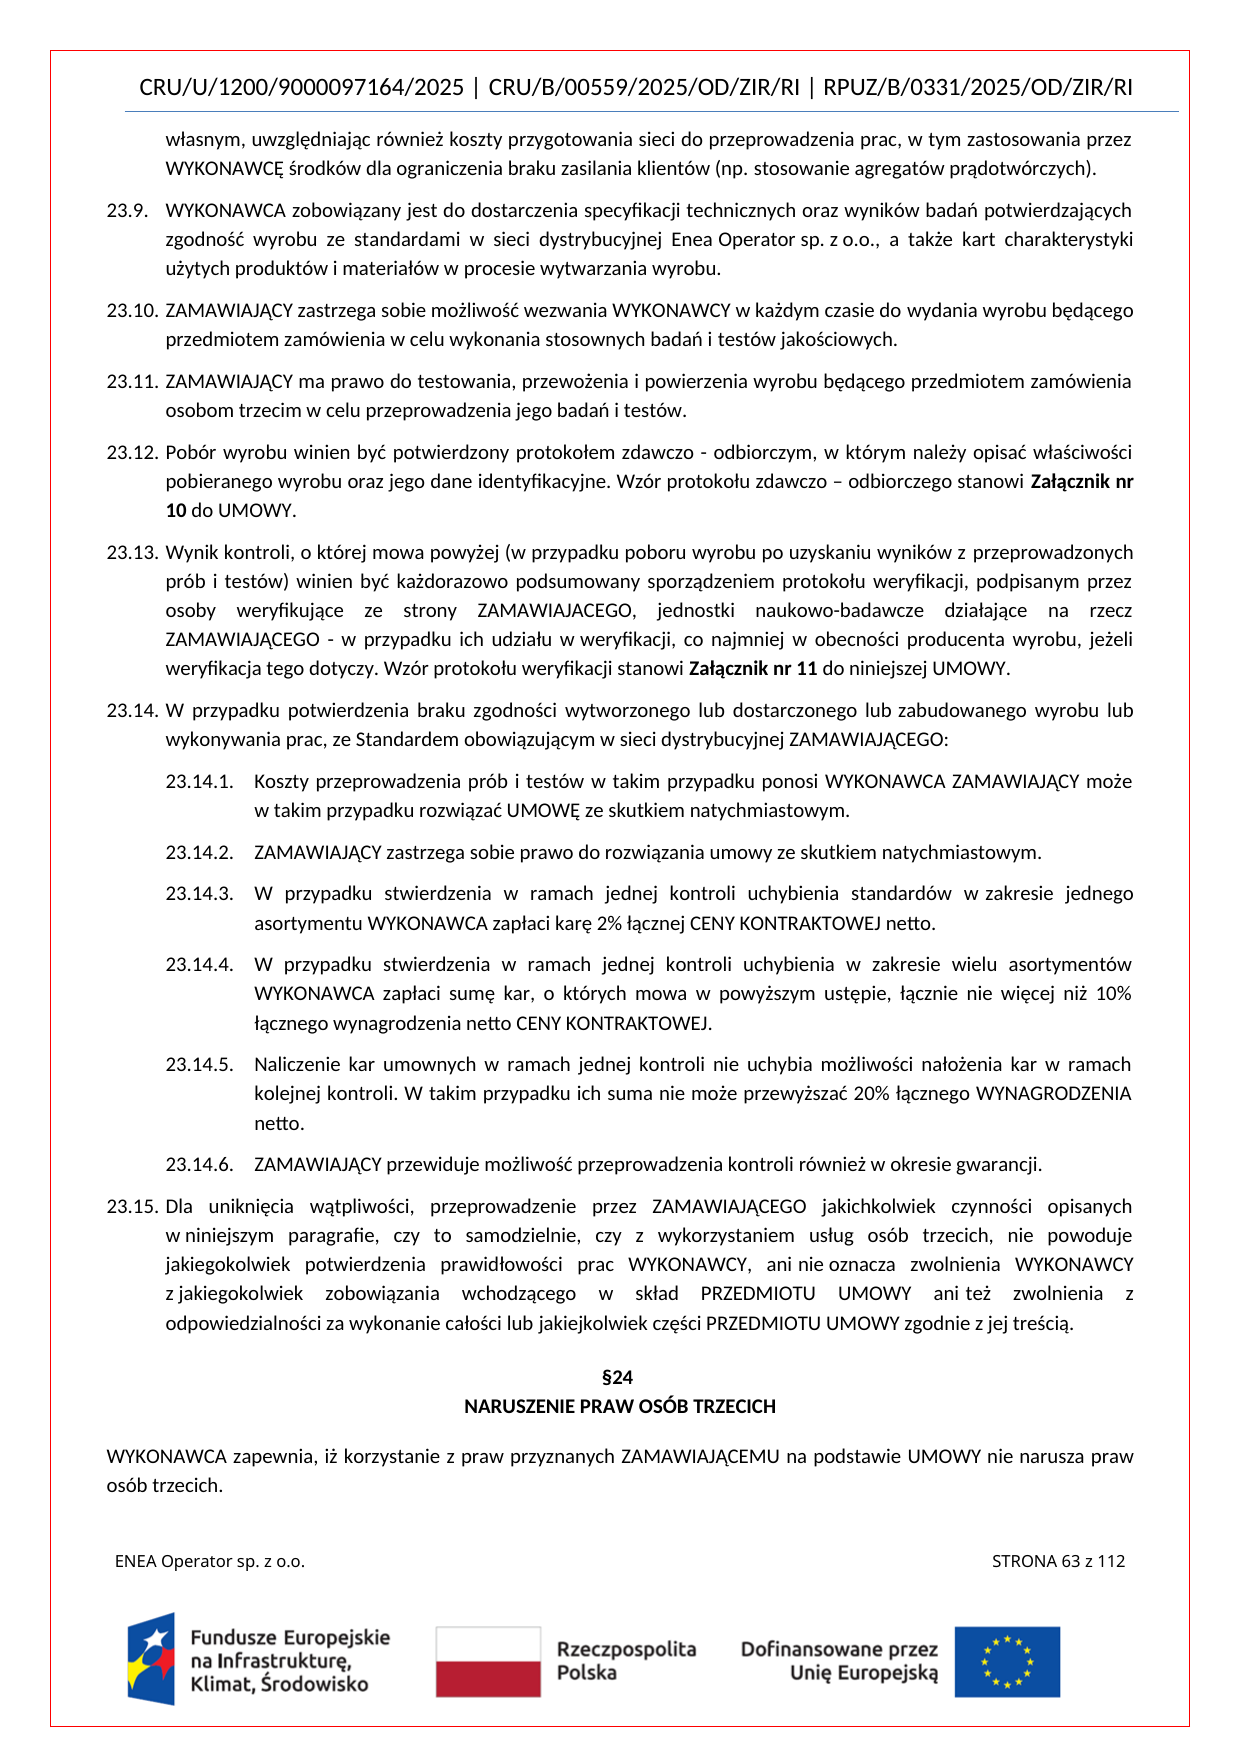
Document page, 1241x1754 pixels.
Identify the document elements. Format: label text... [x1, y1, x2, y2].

list W przypadku stwierdzenia w ramach jednej kontroli uchybienia standardów w zakresie jednego asortymentu WYKONAWCA zapłaci karę 2% łącznej CENY KONTRAKTOWEJ netto. [165, 881, 1134, 935]
list W przypadku stwierdzenia w ramach jednej kontroli uchybienia w zakresie wielu asortymentów WYKONAWCA zapłaci sumę kar, o których mowa w powyższym ustępie, łącznie nie więcej niż 10% łącznego wynagrodzenia netto CENY KONTRAKTOWEJ. [165, 951, 1134, 1035]
list Dla uniknięcia wątpliwości, przeprowadzenie przez ZAMAWIAJĄCEGO jakichkolwiek czynności opisanych w niniejszym paragrafie, czy to samodzielnie, czy z wykorzystaniem usług osób trzecich, nie powoduje jakiegokolwiek potwierdzenia prawidłowości prac WYKONAWCY, ani nie oznacza zwolnienia WYKONAWCY z jakiegokolwiek zobowiązania wchodzącego w skład PRZEDMIOTU UMOWY ani też zwolnienia z odpowiedzialności za wykonanie całości lub jakiejkolwiek części PRZEDMIOTU UMOWY zgodnie z jej treścią. [106, 1193, 1134, 1335]
list WYKONAWCA zobowiązany jest do dostarczenia specyfikacji technicznych oraz wyników badań potwierdzających zgodność wyrobu ze standardami w sieci dystrybucyjnej Enea Operator sp. z o.o., a także kart charakterystyki użytych produktów i materiałów w procesie wytwarzania wyrobu. [106, 197, 1134, 281]
list W przypadku potwierdzenia braku zgodności wytworzonego lub dostarczonego lub zabudowanego wyrobu lub wykonywania prac, ze Standardem obowiązującym w sieci dystrybucyjnej ZAMAWIAJĄCEGO: [106, 697, 1134, 752]
list Pobór wyrobu winien być potwierdzony protokołem zdawczo - odbiorczym, w którym należy opisać właściwości pobieranego wyrobu oraz jego dane identyfikacyjne. Wzór protokołu zdawczo – odbiorczego stanowi Załącznik nr 10 do UMOWY. [106, 439, 1134, 523]
list Koszty przeprowadzenia prób i testów w takim przypadku ponosi WYKONAWCA ZAMAWIAJĄCY może w takim przypadku rozwiązać UMOWĘ ze skutkiem natychmiastowym. [165, 768, 1134, 823]
list ZAMAWIAJĄCY przewiduje możliwość przeprowadzenia kontroli również w okresie gwarancji. [165, 1151, 1134, 1177]
picture [106, 1589, 1074, 1726]
list ZAMAWIAJĄCY ma prawo do testowania, przewożenia i powierzenia wyrobu będącego przedmiotem zamówienia osobom trzecim w celu przeprowadzenia jego badań i testów. [106, 368, 1134, 423]
list Wynik kontroli, o której mowa powyżej (w przypadku poboru wyrobu po uzyskaniu wyników z przeprowadzonych prób i testów) winien być każdorazowo podsumowany sporządzeniem protokołu weryfikacji, podpisanym przez osoby weryfikujące ze strony ZAMAWIAJACEGO, jednostki naukowo-badawcze działające na rzecz ZAMAWIAJĄCEGO - w przypadku ich udziału w weryfikacji, co najmniej w obecności producenta wyrobu, jeżeli weryfikacja tego dotyczy. Wzór protokołu weryfikacji stanowi Załącznik nr 11 do niniejszej UMOWY. [106, 539, 1134, 681]
list Naliczenie kar umownych w ramach jednej kontroli nie uchybia możliwości nałożenia kar w ramach kolejnej kontroli. W takim przypadku ich suma nie może przewyższać 20% łącznego WYNAGRODZENIA netto. [165, 1051, 1134, 1135]
text WYKONAWCA zapewnia, iż korzystanie z praw przyznanych ZAMAWIAJĄCEMU na podstawie UMOWY nie narusza praw osób trzecich. [106, 1443, 1134, 1498]
list ZAMAWIAJĄCY zastrzega sobie możliwość wezwania WYKONAWCY w każdym czasie do wydania wyrobu będącego przedmiotem zamówienia w celu wykonania stosownych badań i testów jakościowych. [106, 297, 1134, 352]
list ZAMAWIAJĄCY zastrzega sobie prawo do rozwiązania umowy ze skutkiem natychmiastowym. [165, 839, 1134, 864]
text NARUSZENIE PRAW OSÓB TRZECICH [106, 1393, 1134, 1418]
